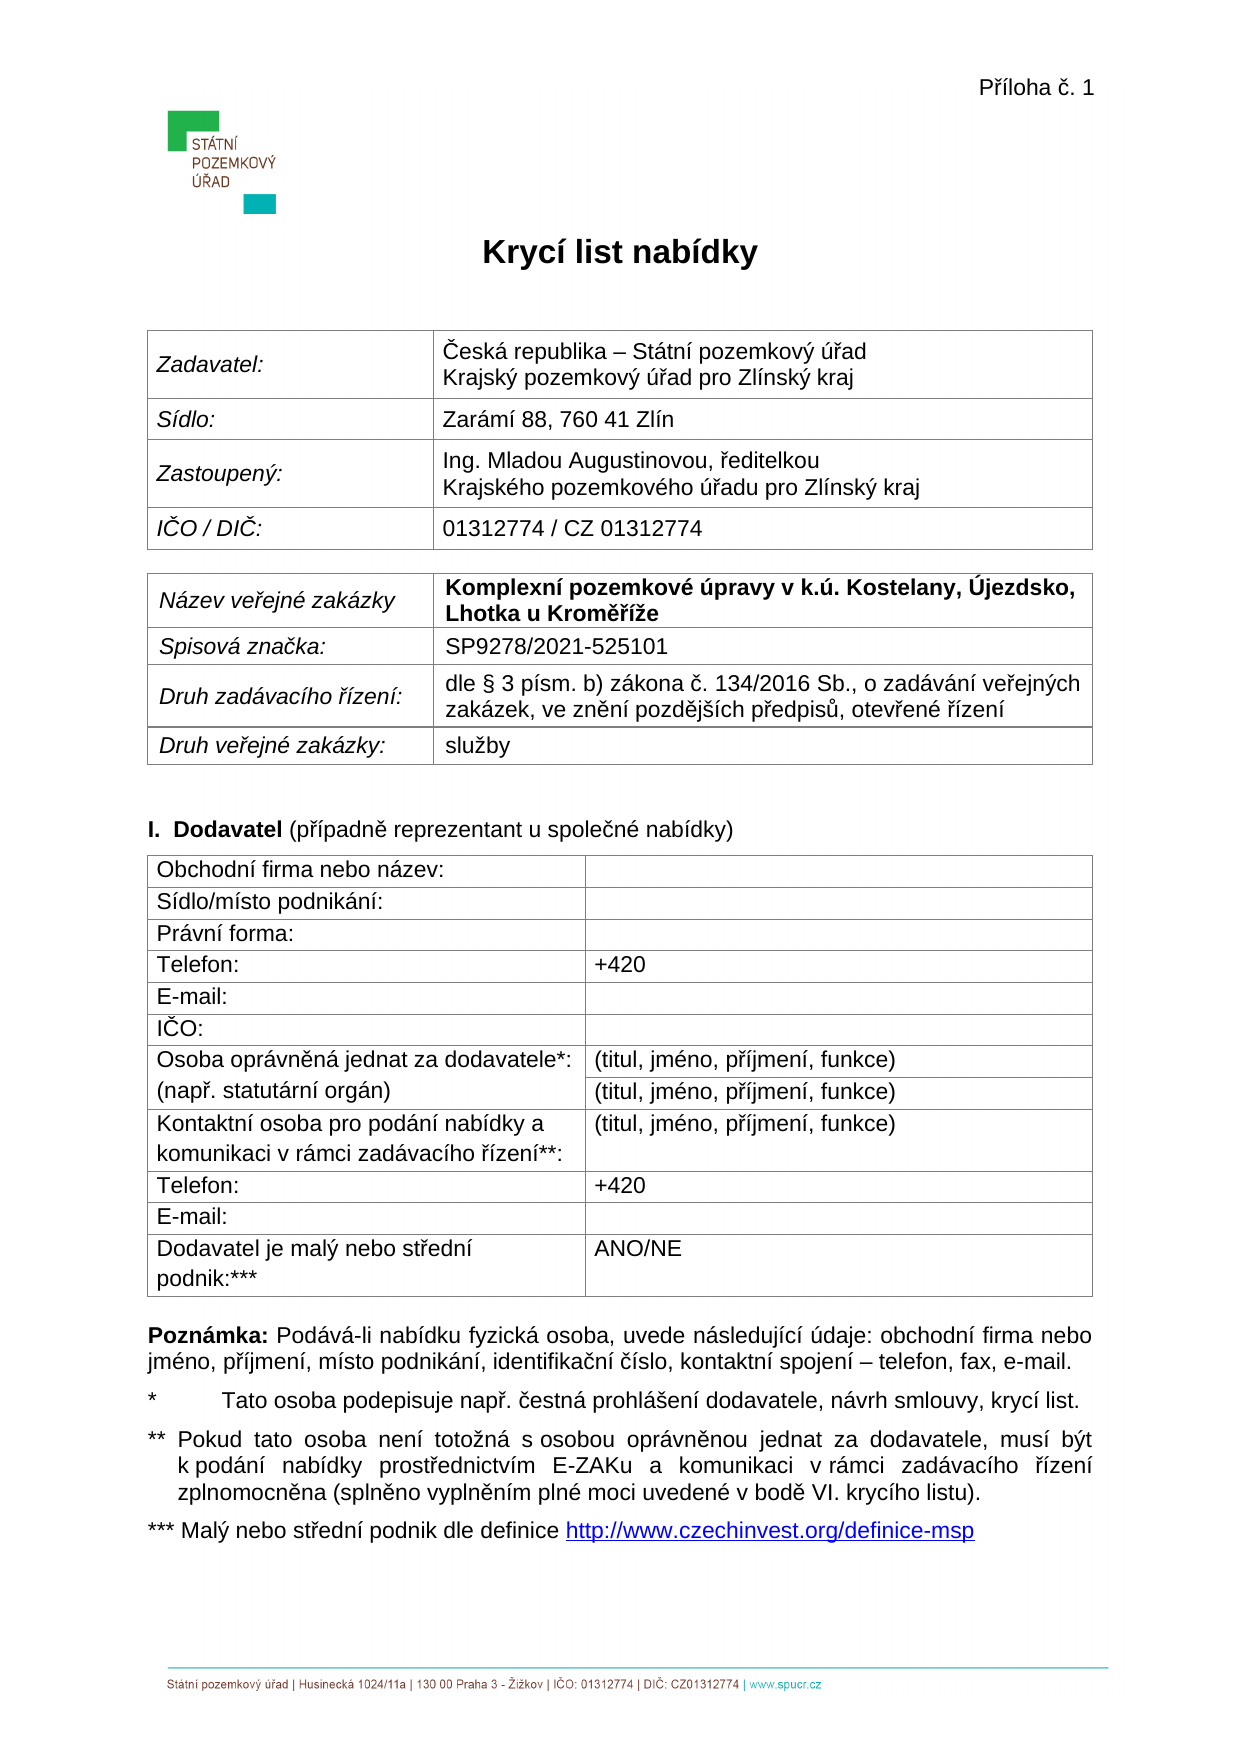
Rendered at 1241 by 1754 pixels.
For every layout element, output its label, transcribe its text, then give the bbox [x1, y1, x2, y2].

table_cell E-mail: [148, 983, 585, 1014]
table_cell [586, 920, 1092, 950]
table_cell IČO: [148, 1015, 585, 1045]
table_cell dle § 3 písm. b) zákona č. 134/2016 Sb., o zadávání veřejných zakázek, ve znění pozdějších předpisů, otevřené řízení [434, 665, 1092, 726]
table_cell Telefon: [148, 1172, 585, 1202]
table_cell E-mail: [148, 1203, 585, 1234]
table_cell [586, 983, 1092, 1014]
table_cell Kontaktní osoba pro podání nabídky a komunikaci v rámci zadávacího řízení**: [148, 1110, 585, 1171]
text Poznámka: Podává-li nabídku fyzická osoba, uvede následující údaje: obchodní firma nebo jméno, příjmení, místo podnikání, identifikační číslo, kontaktní spojení – telefon, fax, e-mail. [148, 1322, 1093, 1374]
table_header Zadavatel: [148, 331, 433, 397]
table_cell Právní forma: [148, 920, 585, 950]
picture [150, 84, 1129, 1694]
table_cell Telefon: [148, 951, 585, 982]
table_header Komplexní pozemkové úpravy v k.ú. Kostelany, Újezdsko, Lhotka u Kroměříže [434, 574, 1092, 627]
table_cell Sídlo: [148, 399, 433, 439]
text ** Pokud tato osoba není totožná s osobou oprávněnou jednat za dodavatele, musí být k podání nabídky prostřednictvím E-ZAKu a komunikaci v rámci zadávacího řízení zplnomocněna (splněno vyplněním plné moci uvedené v bodě VI. krycího listu). [148, 1426, 1093, 1505]
table_cell Ing. Mladou Augustinovou, ředitelkou Krajského pozemkového úřadu pro Zlínský kraj [434, 440, 1092, 507]
table_cell [586, 888, 1092, 919]
table_header Název veřejné zakázky [148, 574, 433, 627]
table_cell (titul, jméno, příjmení, funkce) [586, 1110, 1092, 1171]
text *** Malý nebo střední podnik dle definice http://www.czechinvest.org/definice-msp [148, 1517, 1093, 1544]
table_cell Zarámí 88, 760 41 Zlín [434, 399, 1092, 439]
table_cell Druh zadávacího řízení: [148, 665, 433, 726]
table_cell 01312774 / CZ 01312774 [434, 508, 1092, 548]
picture [1016, 84, 1023, 94]
table_header [586, 856, 1092, 887]
text Krycí list nabídky [148, 233, 1093, 271]
table_cell (titul, jméno, příjmení, funkce) [586, 1078, 1092, 1109]
table_cell +420 [586, 1172, 1092, 1202]
table_cell +420 [586, 951, 1092, 982]
table_cell Zastoupený: [148, 440, 433, 507]
table_cell SP9278/2021-525101 [434, 628, 1092, 664]
table_header Obchodní firma nebo název: [148, 856, 585, 887]
table_cell služby [434, 728, 1092, 764]
text * Tato osoba podepisuje např. čestná prohlášení dodavatele, návrh smlouvy, krycí list. [148, 1387, 1093, 1413]
text I. Dodavatel (případně reprezentant u společné nabídky) [148, 816, 1093, 843]
table_cell Sídlo/místo podnikání: [148, 888, 585, 919]
table_cell [586, 1203, 1092, 1234]
table_cell ANO/NE [586, 1235, 1092, 1296]
table_cell (titul, jméno, příjmení, funkce) [586, 1046, 1092, 1077]
table_cell Spisová značka: [148, 628, 433, 664]
table_cell Osoba oprávněná jednat za dodavatele*: (např. statutární orgán) [148, 1046, 585, 1109]
table_cell Druh veřejné zakázky: [148, 728, 433, 764]
table_header Česká republika – Státní pozemkový úřad Krajský pozemkový úřad pro Zlínský kraj [434, 331, 1092, 397]
table_cell [586, 1015, 1092, 1045]
table_cell IČO / DIČ: [148, 508, 433, 548]
table_cell Dodavatel je malý nebo střední podnik:*** [148, 1235, 585, 1296]
